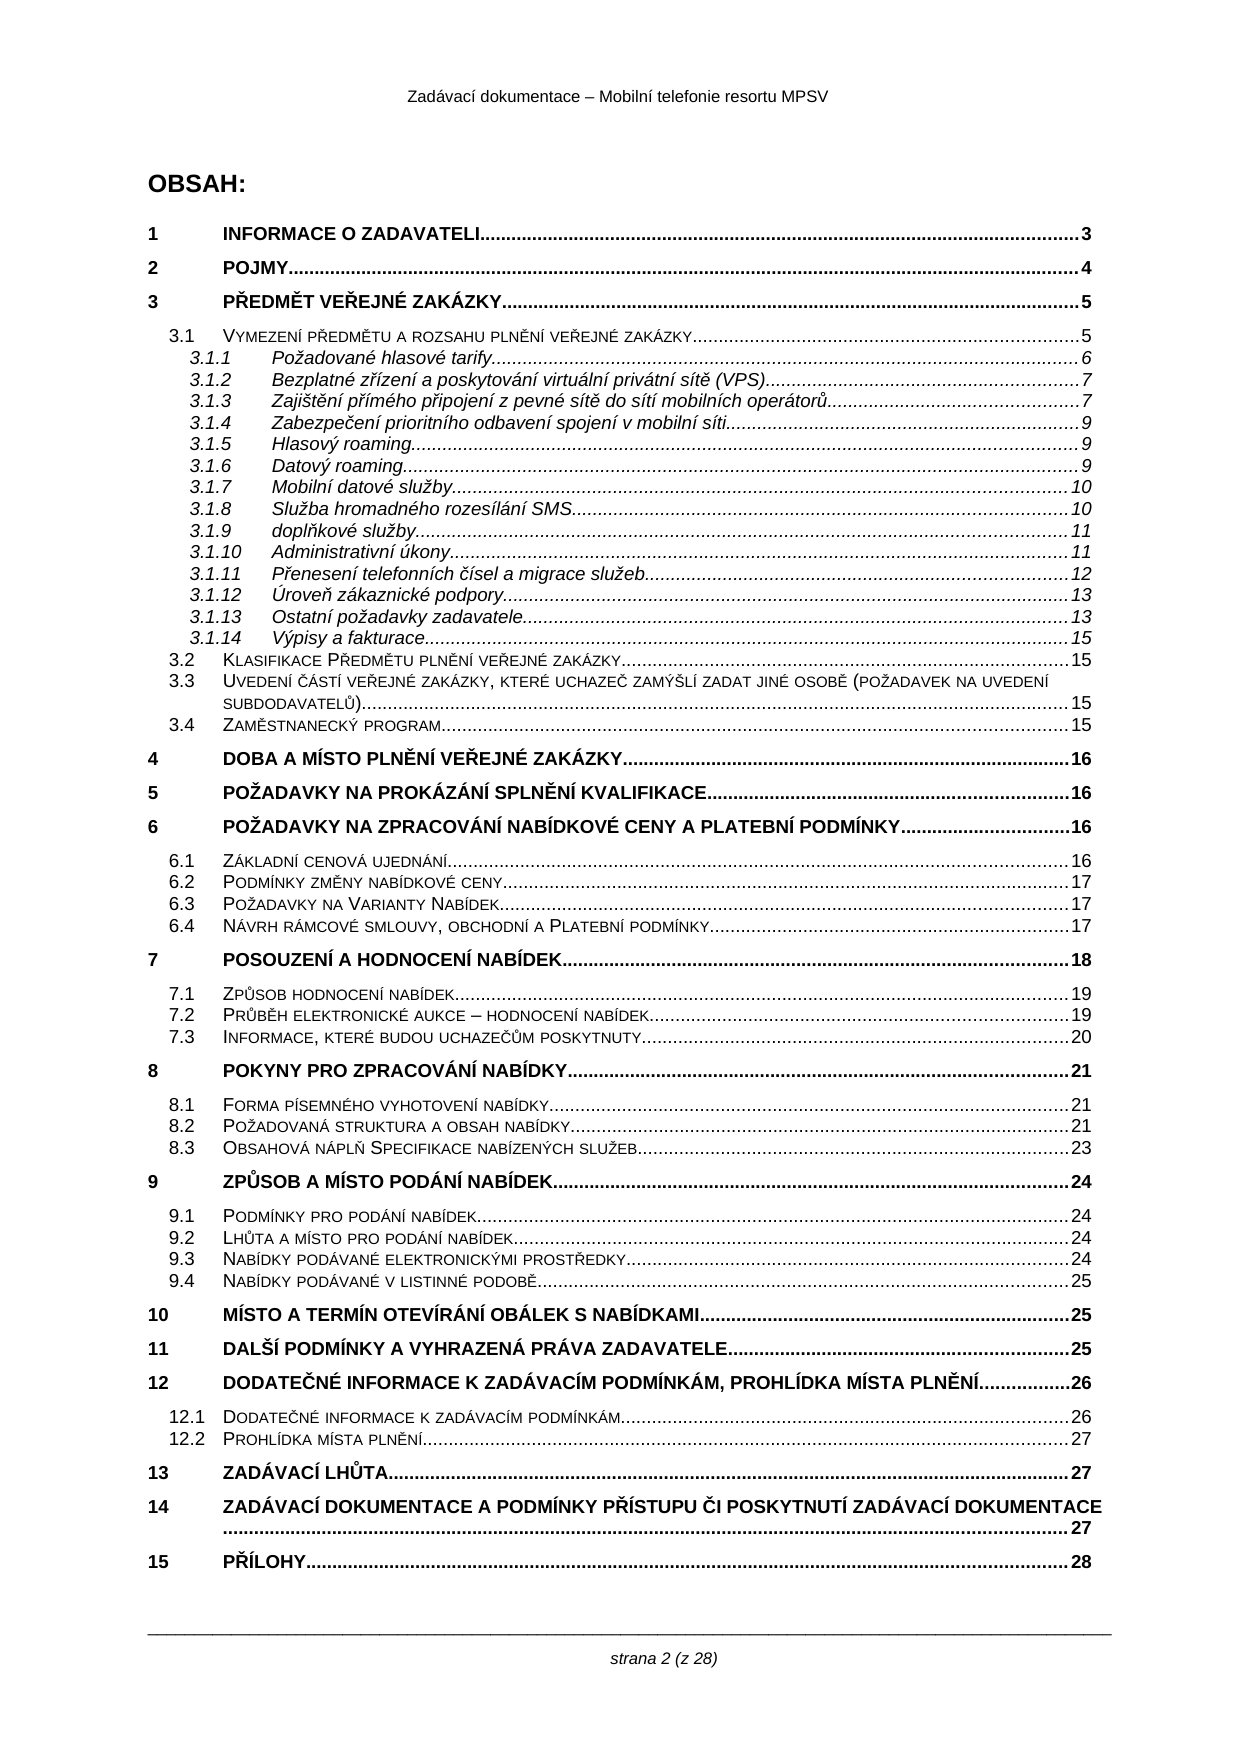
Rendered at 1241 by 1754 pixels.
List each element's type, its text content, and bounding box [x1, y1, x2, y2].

text 7.1 Způsob hodnocení nabídek 19 [168, 982, 1106, 1004]
text 3.1.1 Požadované hlasové tarify 6 [189, 347, 1106, 368]
text OBSAH: [148, 169, 1106, 198]
text 1 Informace o zadavateli 3 [148, 223, 1106, 245]
text 9 Způsob a místo podání nabídek 24 [148, 1171, 1106, 1192]
text 3.4 Zaměstnanecký program 15 [168, 713, 1106, 735]
text 15 Přílohy 28 [148, 1551, 1106, 1573]
text 3.1.8 Služba hromadného rozesílání SMS 10 [189, 498, 1106, 519]
text 3.1.10 Administrativní úkony 11 [189, 541, 1106, 562]
text 3.1.9 doplňkové služby 11 [189, 519, 1106, 541]
text 3.1.6 Datový roaming 9 [189, 455, 1106, 476]
text 3.1.7 Mobilní datové služby 10 [189, 476, 1106, 498]
text 3.1.12 Úroveň zákaznické podpory 13 [189, 584, 1106, 606]
text 6.3 Požadavky na Varianty Nabídek 17 [168, 893, 1106, 914]
text 3.1.11 Přenesení telefonních čísel a migrace služeb 12 [189, 562, 1106, 584]
text 3.2 Klasifikace Předmětu plnění veřejné zakázky 15 [168, 649, 1106, 670]
text 6.4 Návrh rámcové smlouvy, obchodní a Platební podmínky 17 [168, 914, 1106, 936]
text 12.2 Prohlídka místa plnění 27 [168, 1427, 1106, 1449]
text 8.3 Obsahová náplň Specifikace nabízených služeb 23 [168, 1137, 1106, 1158]
text 2 Pojmy 4 [148, 257, 1106, 279]
text 14 Zadávací dokumentace a podmínky přístupu či poskytnutí zadávací dokumentace 27 [148, 1496, 1106, 1539]
text 11 Další podmínky a vyhrazená práva zadavatele 25 [148, 1338, 1106, 1359]
text 3.1.13 Ostatní požadavky zadavatele 13 [189, 606, 1106, 627]
text 7.3 Informace, které budou uchazečům poskytnuty 20 [168, 1026, 1106, 1047]
text 3.3 Uvedení částí veřejné zakázky, které uchazeč zamýšlí zadat jiné osobě (požadavek na uvedení subdodavatelů) 15 [168, 670, 1106, 713]
text 12.1 Dodatečné informace k zadávacím podmínkám 26 [168, 1406, 1106, 1427]
text 9.1 Podmínky pro podání nabídek 24 [168, 1205, 1106, 1227]
text 3 Předmět veřejné zakázky 5 [148, 291, 1106, 313]
text 8.1 Forma písemného vyhotovení nabídky 21 [168, 1094, 1106, 1115]
text 6 Požadavky na zpracování nabídkové ceny a platební podmínky 16 [148, 816, 1106, 837]
text 8.2 Požadovaná struktura a obsah nabídky 21 [168, 1115, 1106, 1137]
text 3.1.4 Zabezpečení prioritního odbavení spojení v mobilní síti 9 [189, 412, 1106, 433]
text 9.2 Lhůta a místo pro podání nabídek 24 [168, 1227, 1106, 1248]
text 4 Doba a místo plnění veřejné zakázky 16 [148, 747, 1106, 769]
text 3.1.2 Bezplatné zřízení a poskytování virtuální privátní sítě (VPS) 7 [189, 368, 1106, 390]
text 3.1 Vymezení předmětu a rozsahu plnění veřejné zakázky 5 [168, 325, 1106, 347]
text 12 Dodatečné informace k zadávacím podmínkám, prohlídka místa plnění 26 [148, 1372, 1106, 1393]
text 7 Posouzení a hodnocení nabídek 18 [148, 948, 1106, 970]
text 5 Požadavky na prokázání splnění kvalifikace 16 [148, 782, 1106, 803]
text 13 Zadávací lhůta 27 [148, 1462, 1106, 1483]
text 7.2 Průběh elektronické aukce – hodnocení nabídek 19 [168, 1004, 1106, 1026]
text 9.4 Nabídky podávané v listinné podobě 25 [168, 1270, 1106, 1291]
text 3.1.3 Zajištění přímého připojení z pevné sítě do sítí mobilních operátorů 7 [189, 390, 1106, 412]
text 3.1.5 Hlasový roaming 9 [189, 433, 1106, 455]
text 9.3 Nabídky podávané elektronickými prostředky 24 [168, 1248, 1106, 1270]
text 10 místo a termín otevírání obálek s nabídkami 25 [148, 1304, 1106, 1325]
text 6.2 Podmínky změny nabídkové ceny 17 [168, 871, 1106, 893]
text 8 Pokyny pro zpracování nabídky 21 [148, 1060, 1106, 1081]
text 6.1 Základní cenová ujednání 16 [168, 850, 1106, 871]
text 3.1.14 Výpisy a fakturace 15 [189, 627, 1106, 649]
